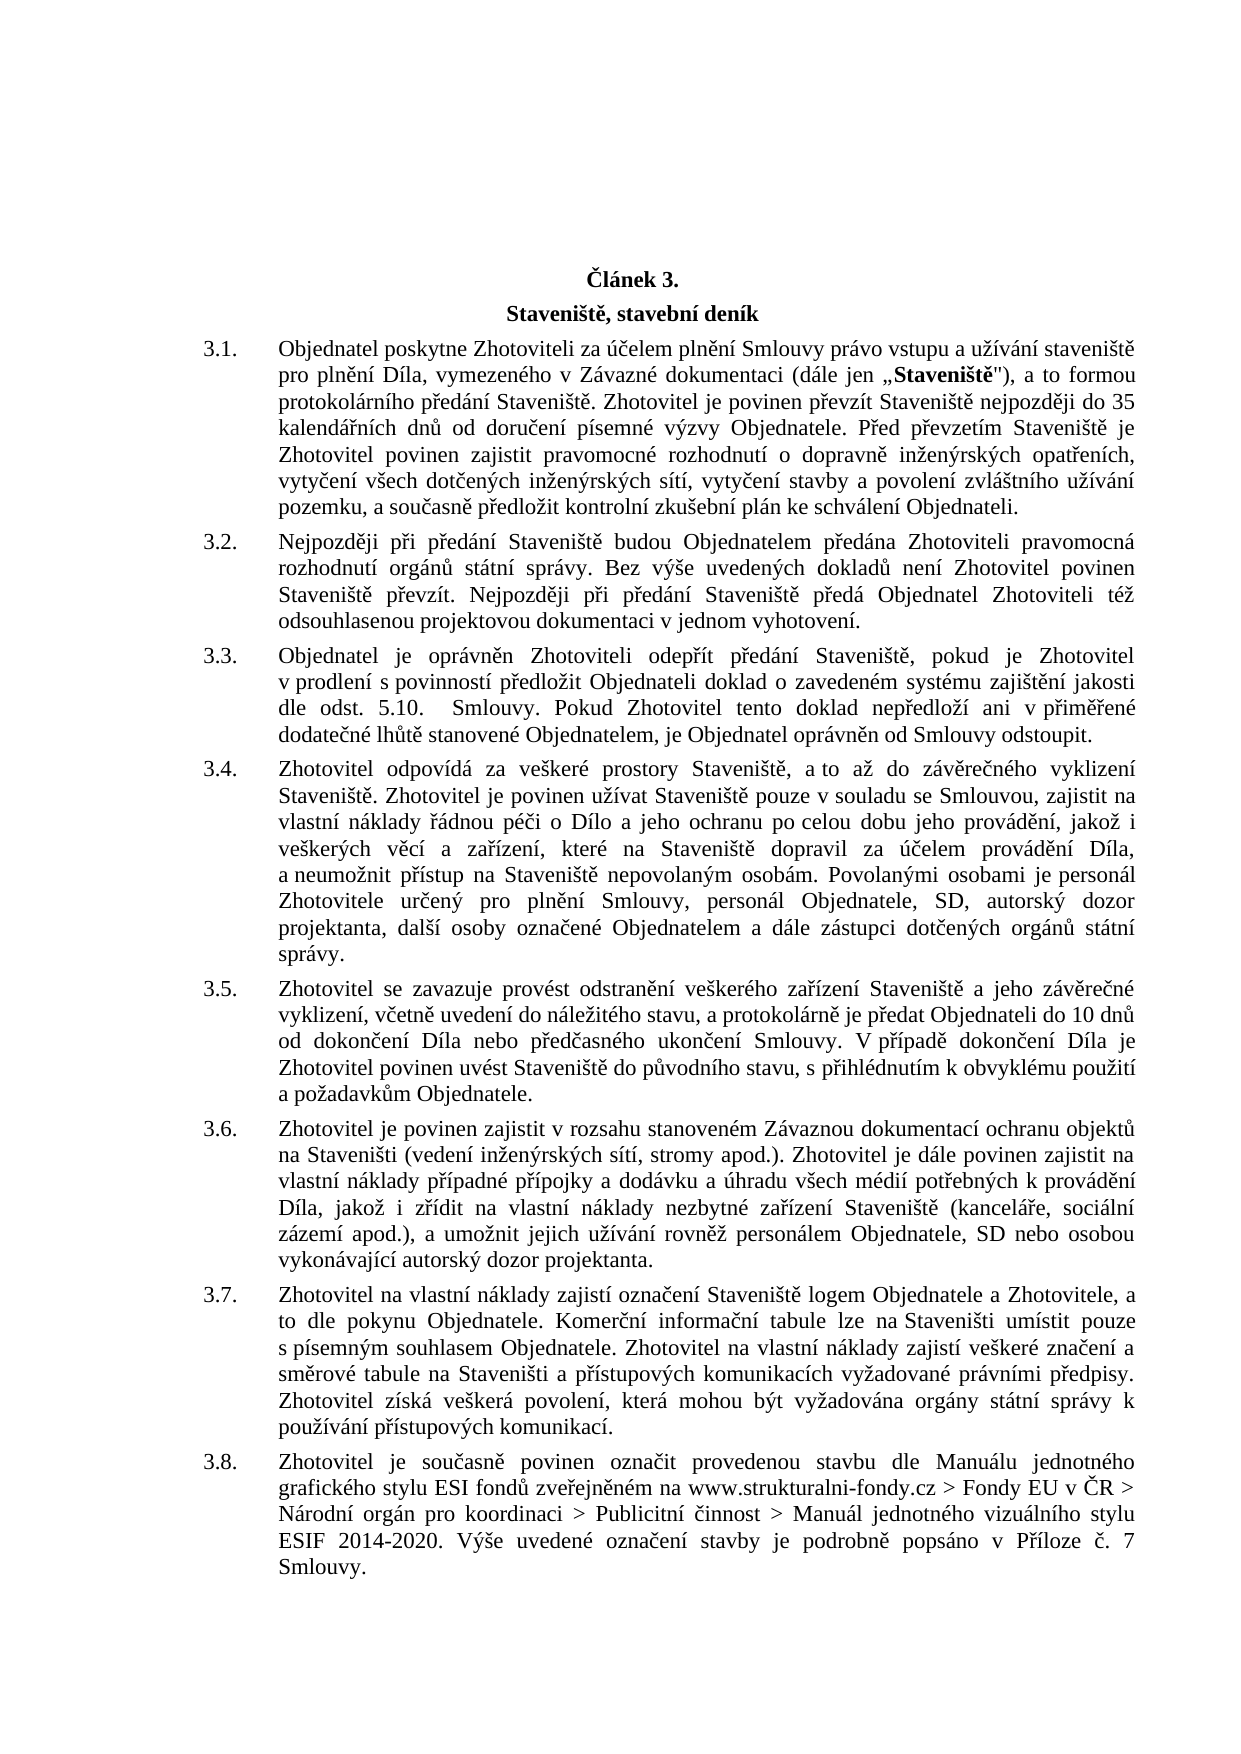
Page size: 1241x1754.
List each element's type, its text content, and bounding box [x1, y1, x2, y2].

list Nejpozději při předání Staveniště budou Objednatelem předána Zhotoviteli pravomocná rozhodnutí orgánů státní správy. Bez výše uvedených dokladů není Zhotovitel povinen Staveniště převzít. Nejpozději při předání Staveniště předá Objednatel Zhotoviteli též odsouhlasenou projektovou dokumentaci v jednom vyhotovení. [203, 528, 1136, 633]
text Zhotovitel je povinen zajistit v rozsahu stanoveném Závaznou dokumentací ochranu objektů na Staveništi (vedení inženýrských sítí, stromy apod.). Zhotovitel je dále povinen zajistit na vlastní náklady případné přípojky a dodávku a úhradu všech médií potřebných k provádění Díla, jakož i zřídit na vlastní náklady nezbytné zařízení Staveniště (kanceláře, sociální zázemí apod.), a umožnit jejich užívání rovněž personálem Objednatele, SD nebo osobou vykonávající autorský dozor projektanta. [203, 1115, 1136, 1273]
list Objednatel poskytne Zhotoviteli za účelem plnění Smlouvy právo vstupu a užívání staveniště pro plnění Díla, vymezeného v Závazné dokumentaci (dále jen „Staveniště"), a to formou protokolárního předání Staveniště. Zhotovitel je povinen převzít Staveniště nejpozději do 35 kalendářních dnů od doručení písemné výzvy Objednatele. Před převzetím Staveniště je Zhotovitel povinen zajistit pravomocné rozhodnutí o dopravně inženýrských opatřeních, vytyčení všech dotčených inženýrských sítí, vytyčení stavby a povolení zvláštního užívání pozemku, a současně předložit kontrolní zkušební plán ke schválení Objednateli. [203, 335, 1136, 520]
list Zhotovitel odpovídá za veškeré prostory Staveniště, a to až do závěrečného vyklizení Staveniště. Zhotovitel je povinen užívat Staveniště pouze v souladu se Smlouvou, zajistit na vlastní náklady řádnou péči o Dílo a jeho ochranu po celou dobu jeho provádění, jakož i veškerých věcí a zařízení, které na Staveniště dopravil za účelem provádění Díla, a neumožnit přístup na Staveniště nepovolaným osobám. Povolanými osobami je personál Zhotovitele určený pro plnění Smlouvy, personál Objednatele, SD, autorský dozor projektanta, další osoby označené Objednatelem a dále zástupci dotčených orgánů státní správy. [203, 756, 1136, 966]
text Zhotovitel na vlastní náklady zajistí označení Staveniště logem Objednatele a Zhotovitele, a to dle pokynu Objednatele. Komerční informační tabule lze na Staveništi umístit pouze s písemným souhlasem Objednatele. Zhotovitel na vlastní náklady zajistí veškeré značení a směrové tabule na Staveništi a přístupových komunikacích vyžadované právními předpisy. Zhotovitel získá veškerá povolení, která mohou být vyžadována orgány státní správy k používání přístupových komunikací. [203, 1281, 1136, 1439]
text Zhotovitel je současně povinen označit provedenou stavbu dle Manuálu jednotného grafického stylu ESI fondů zveřejněném na www.strukturalni-fondy.cz > Fondy EU v ČR > Národní orgán pro koordinaci > Publicitní činnost > Manuál jednotného vizuálního stylu ESIF 2014-2020. Výše uvedené označení stavby je podrobně popsáno v Příloze č. 7 Smlouvy. [203, 1448, 1136, 1579]
text Staveniště, stavební deník [129, 301, 1136, 327]
list Objednatel je oprávněn Zhotoviteli odepřít předání Staveniště, pokud je Zhotovitel v prodlení s povinností předložit Objednateli doklad o zavedeném systému zajištění jakosti dle odst. 5.10. Smlouvy. Pokud Zhotovitel tento doklad nepředloží ani v přiměřené dodatečné lhůtě stanovené Objednatelem, je Objednatel oprávněn od Smlouvy odstoupit. [203, 642, 1136, 747]
list Zhotovitel se zavazuje provést odstranění veškerého zařízení Staveniště a jeho závěrečné vyklizení, včetně uvedení do náležitého stavu, a protokolárně je předat Objednateli do 10 dnů od dokončení Díla nebo předčasného ukončení Smlouvy. V případě dokončení Díla je Zhotovitel povinen uvést Staveniště do původního stavu, s přihlédnutím k obvyklému použití a požadavkům Objednatele. [203, 975, 1136, 1106]
